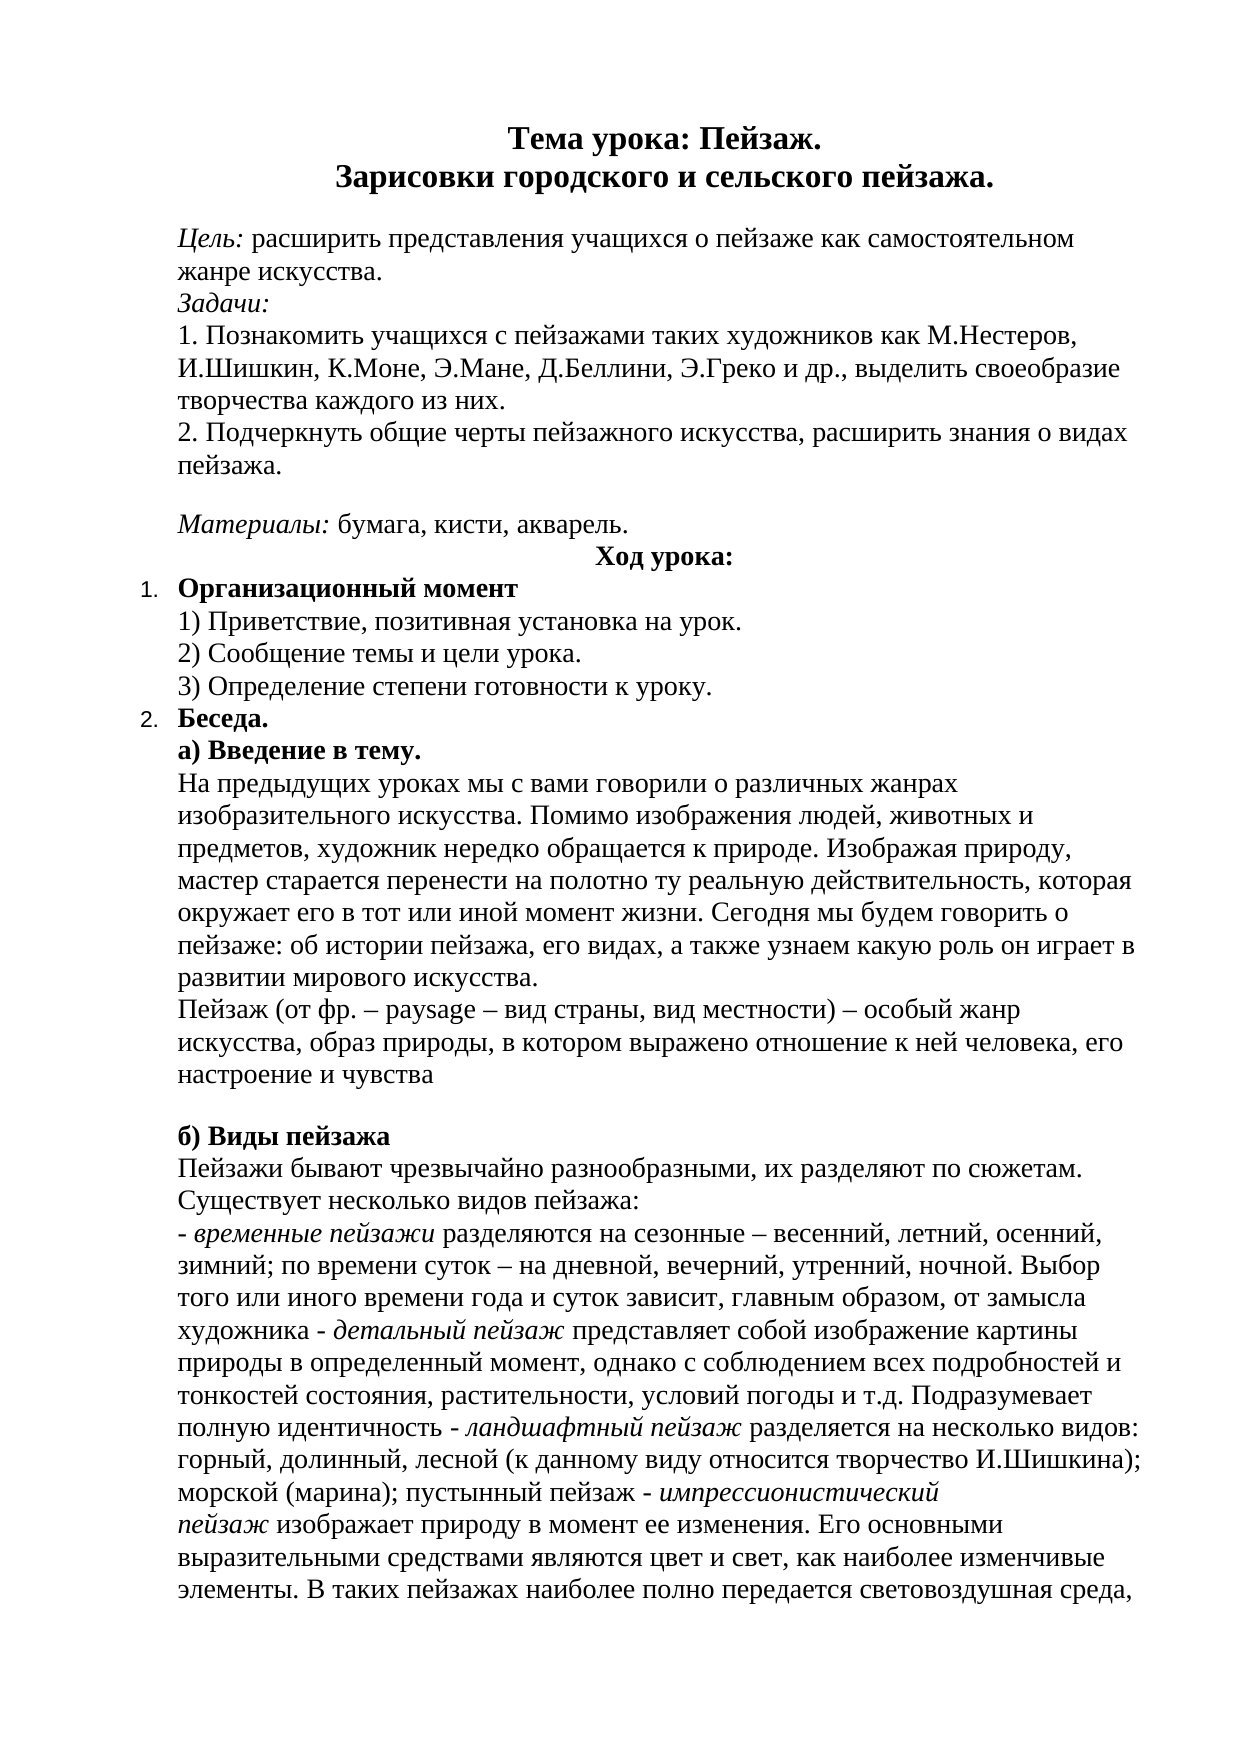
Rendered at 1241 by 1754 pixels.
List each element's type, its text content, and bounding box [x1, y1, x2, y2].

text 1) Приветствие, позитивная установка на урок. [177, 604, 1152, 636]
list Организационный момент [140, 571, 1152, 604]
text 2) Сообщение темы и цели урока. [177, 636, 1152, 669]
text Ход урока: [177, 539, 1152, 571]
text Зарисовки городского и сельского пейзажа. [177, 156, 1152, 195]
text Материалы: бумага, кисти, акварель. [177, 507, 1152, 539]
text а) Введение в тему. [177, 733, 1152, 766]
text б) Виды пейзажа [177, 1118, 1152, 1151]
text Тема урока: Пейзаж. [177, 118, 1152, 156]
list Беседа. [140, 701, 1152, 733]
text На предыдущих уроках мы с вами говорили о различных жанрах изобразительного искусства. Помимо изображения людей, животных и предметов, художник нередко обращается к природе. Изображая природу, мастер старается перенести на полотно ту реальную действительность, которая окружает его в тот или иной момент жизни. Сегодня мы будем говорить о пейзаже: об истории пейзажа, его видах, а также узнаем какую роль он играет в развитии мирового искусства. [177, 766, 1152, 993]
text Задачи: [177, 286, 1152, 318]
text 3) Определение степени готовности к уроку. [177, 669, 1152, 701]
text Цель: расширить представления учащихся о пейзаже как самостоятельном жанре искусства. [177, 221, 1152, 286]
text Пейзаж (от фр. – paysage – вид страны, вид местности) – особый жанр искусства, образ природы, в котором выражено отношение к ней человека, его настроение и чувства [177, 993, 1152, 1118]
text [177, 1216, 1152, 1604]
text 1. Познакомить учащихся с пейзажами таких художников как М.Нестеров, И.Шишкин, К.Моне, Э.Мане, Д.Беллини, Э.Греко и др., выделить своеобразие творчества каждого из них. [177, 318, 1152, 416]
text 2. Подчеркнуть общие черты пейзажного искусства, расширить знания о видах пейзажа. [177, 416, 1152, 480]
text Пейзажи бывают чрезвычайно разнообразными, их разделяют по сюжетам. Существует несколько видов пейзажа: [177, 1151, 1152, 1216]
